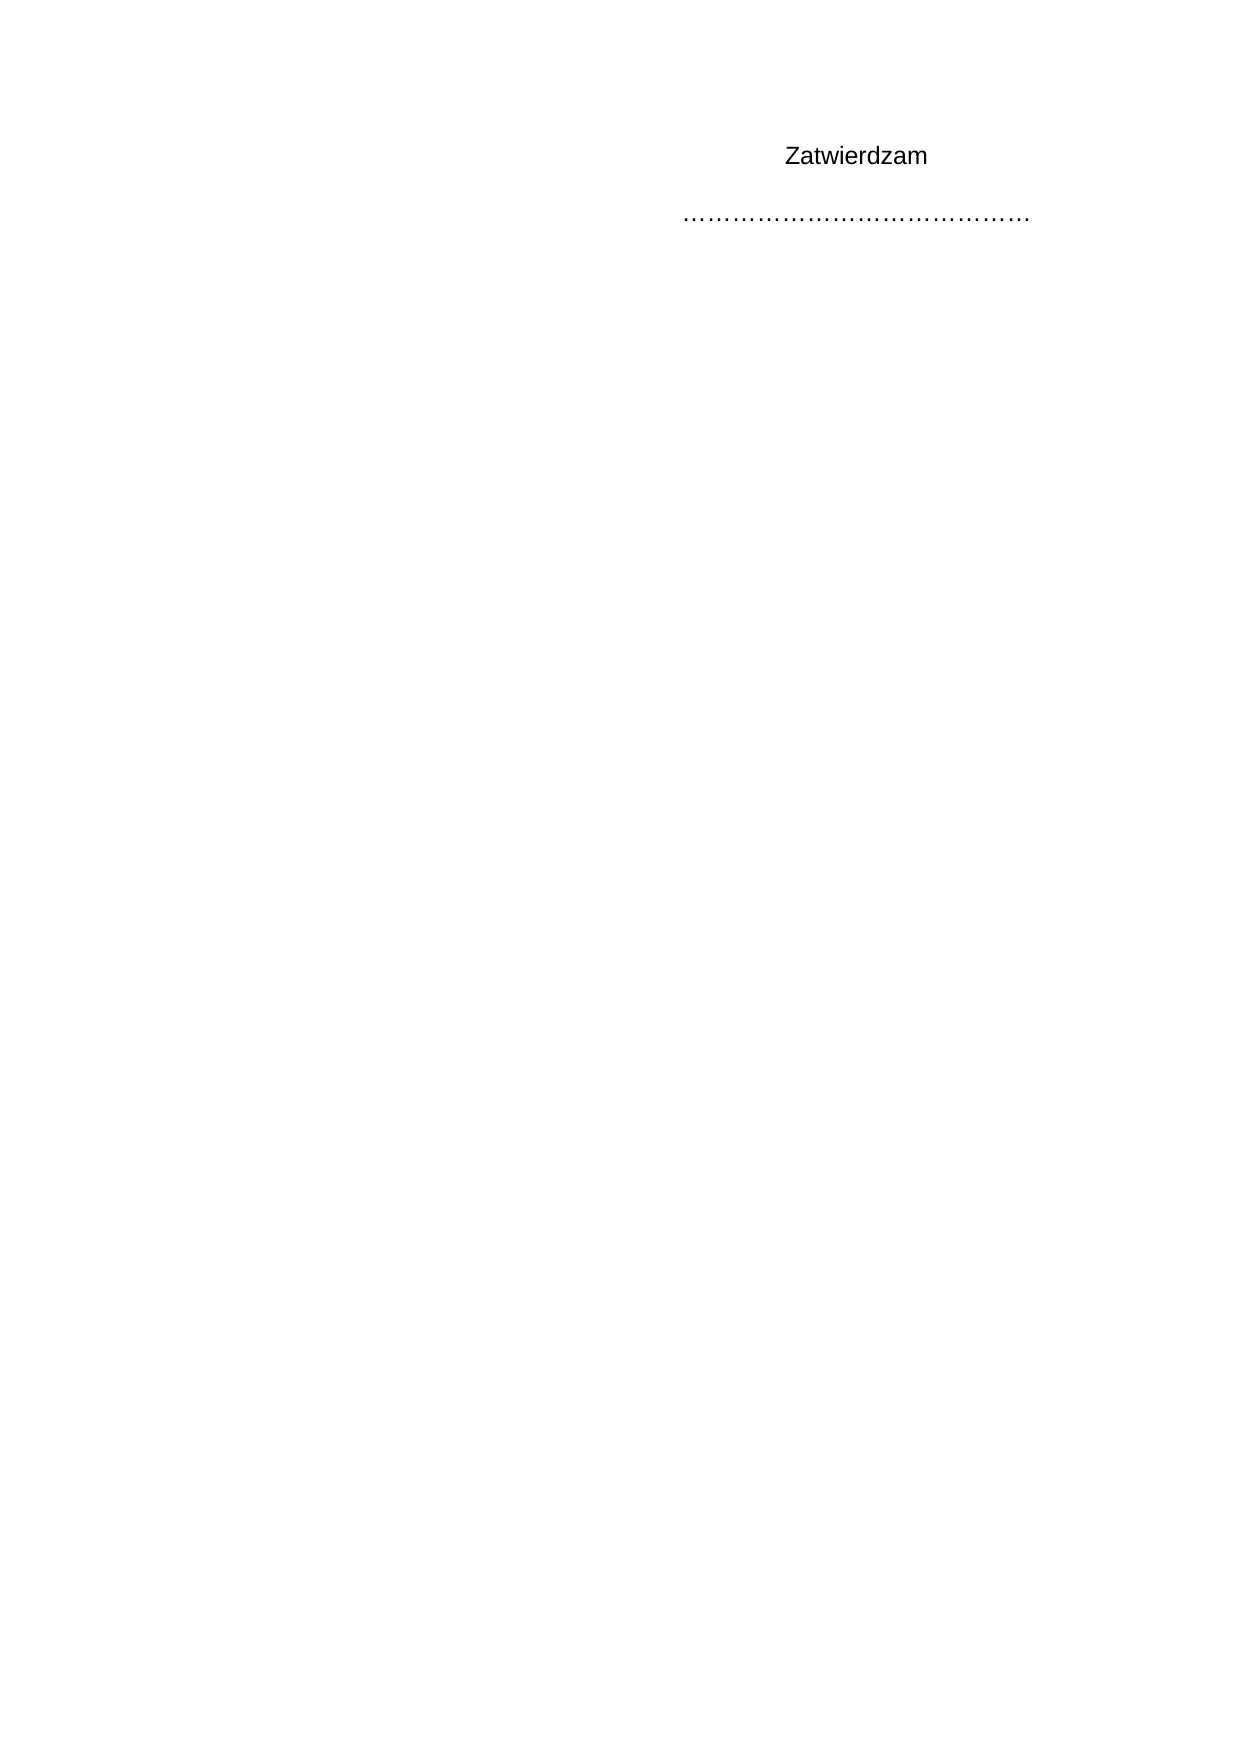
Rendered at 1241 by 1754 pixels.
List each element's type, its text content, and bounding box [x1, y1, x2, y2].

text Zatwierdzam [620, 141, 1092, 170]
text …………………………………… [620, 198, 1092, 227]
